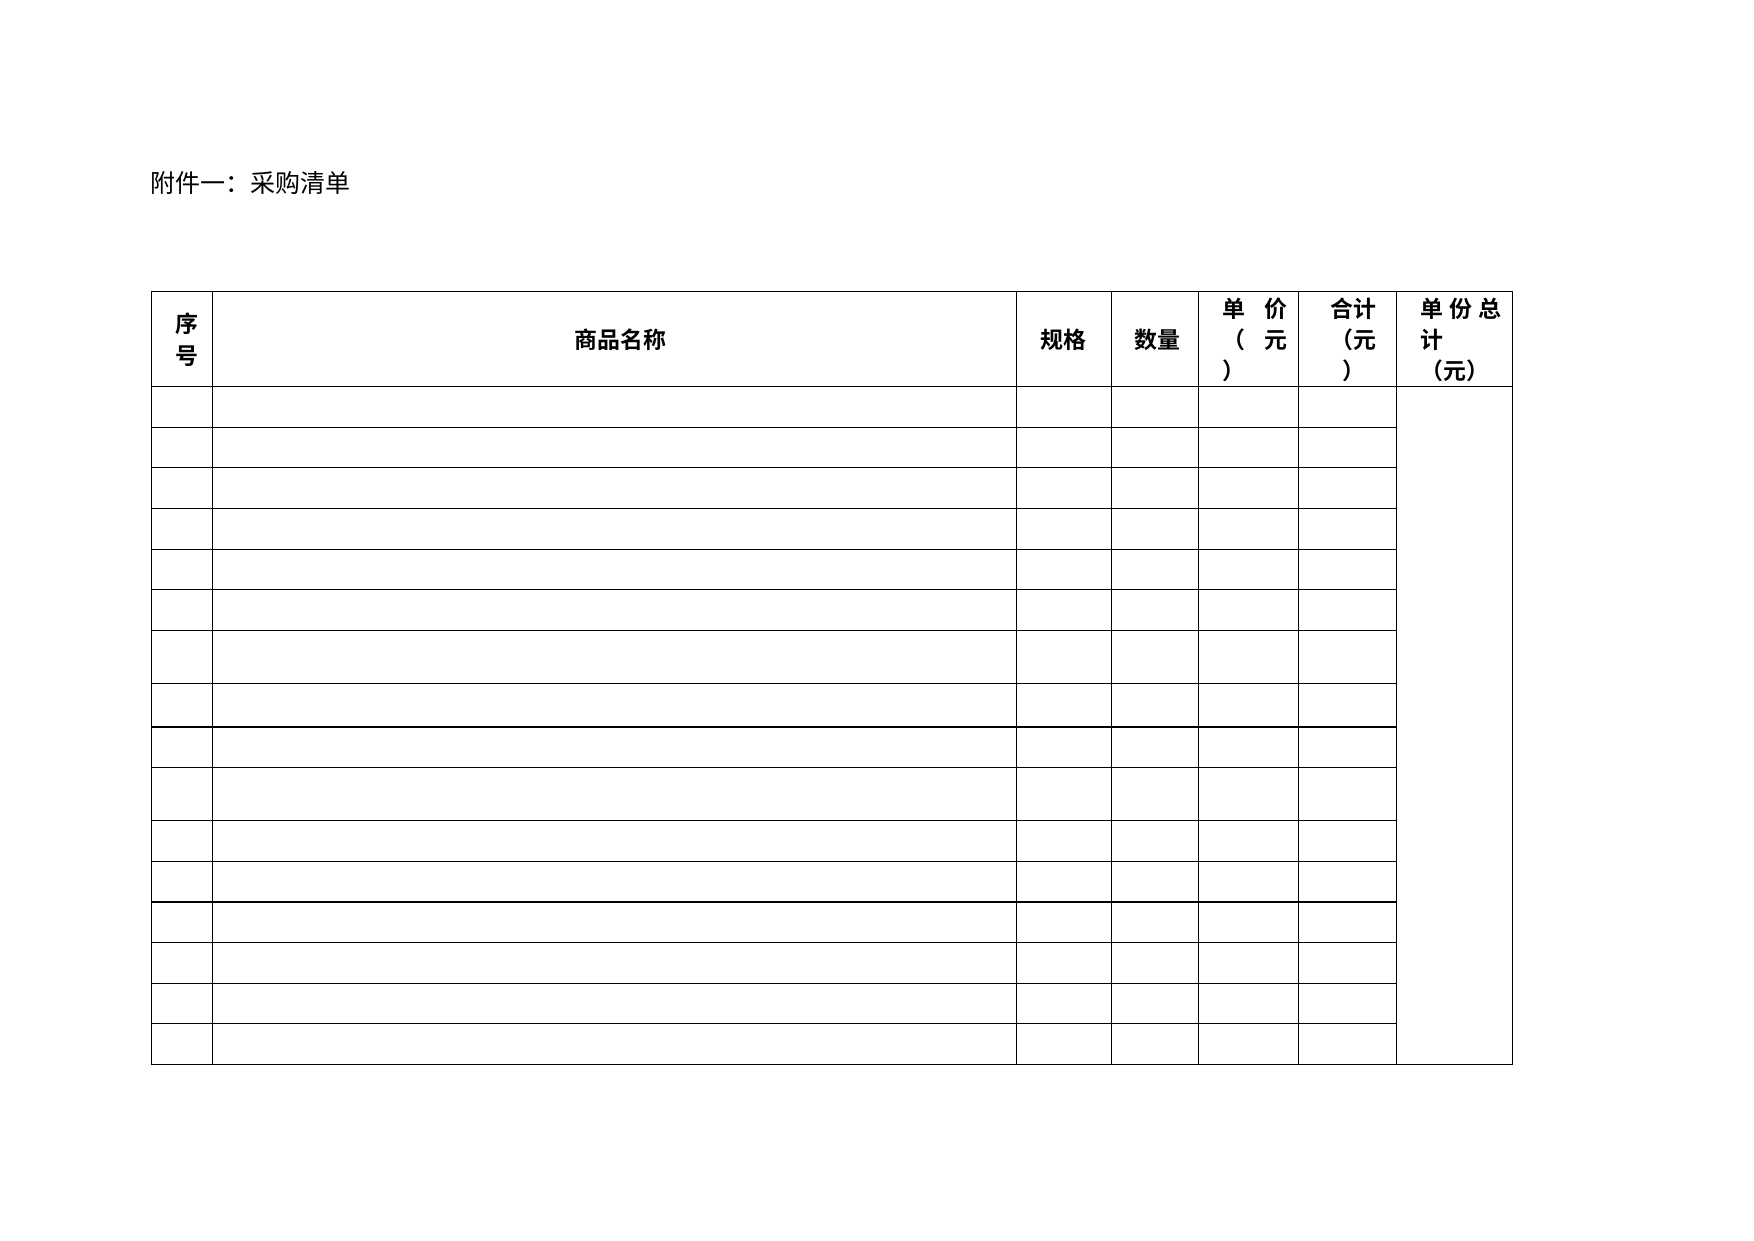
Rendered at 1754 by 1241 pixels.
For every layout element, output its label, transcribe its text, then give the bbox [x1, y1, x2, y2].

table_cell [213, 590, 1016, 630]
table_cell [1199, 903, 1298, 942]
table_cell [1017, 631, 1111, 683]
table_cell [152, 509, 212, 548]
table_cell [1299, 509, 1396, 548]
table_cell [152, 428, 212, 467]
table_cell [1199, 550, 1298, 589]
table_header 规格 [1017, 292, 1111, 386]
table_cell [1112, 509, 1198, 548]
table_cell [213, 943, 1016, 983]
table_cell [213, 903, 1016, 942]
table_cell [1199, 590, 1298, 630]
table_header 合计（元） [1299, 292, 1396, 386]
table_cell [213, 728, 1016, 767]
table_cell [1017, 468, 1111, 508]
table_cell [1199, 509, 1298, 548]
table_cell [1397, 387, 1512, 1064]
table_cell [1199, 984, 1298, 1023]
table_cell [1017, 1024, 1111, 1064]
table_cell [1299, 821, 1396, 861]
table_cell [152, 862, 212, 901]
table_cell [1017, 428, 1111, 467]
table_cell [213, 631, 1016, 683]
table_header 单份总计（元） [1397, 292, 1512, 386]
table_cell [1299, 631, 1396, 683]
text 附件一：采购清单 [150, 149, 1604, 214]
table_cell [213, 984, 1016, 1023]
table_cell [1299, 468, 1396, 508]
table_cell [213, 684, 1016, 726]
table_cell [1299, 387, 1396, 427]
table_cell [1112, 387, 1198, 427]
table_header 序号 [152, 292, 212, 386]
table_cell [1017, 550, 1111, 589]
table_cell [1199, 728, 1298, 767]
table_cell [1017, 728, 1111, 767]
table_header 单价（元） [1199, 292, 1298, 386]
table_cell [152, 631, 212, 683]
table_cell [213, 509, 1016, 548]
table_cell [1017, 768, 1111, 820]
table_cell [1112, 768, 1198, 820]
table_cell [1017, 684, 1111, 726]
table_cell [1299, 903, 1396, 942]
table_cell [1112, 590, 1198, 630]
table_cell [1017, 821, 1111, 861]
table_cell [1299, 684, 1396, 726]
table_cell [152, 768, 212, 820]
table_cell [1199, 468, 1298, 508]
table_cell [213, 428, 1016, 467]
table_cell [1199, 862, 1298, 901]
table_cell [1017, 509, 1111, 548]
table_cell [152, 550, 212, 589]
table_cell [213, 862, 1016, 901]
table_cell [1199, 1024, 1298, 1064]
table_cell [1199, 821, 1298, 861]
table_cell [1112, 862, 1198, 901]
table_cell [152, 943, 212, 983]
table_cell [1017, 984, 1111, 1023]
table_cell [1199, 428, 1298, 467]
table_cell [1017, 862, 1111, 901]
table_cell [1112, 468, 1198, 508]
table_cell [213, 550, 1016, 589]
table_cell [1112, 903, 1198, 942]
table_cell [1199, 768, 1298, 820]
table_cell [152, 821, 212, 861]
table_cell [213, 468, 1016, 508]
table_cell [1299, 590, 1396, 630]
table_header 数量 [1112, 292, 1198, 386]
table_cell [152, 590, 212, 630]
table_cell [152, 903, 212, 942]
table_cell [152, 984, 212, 1023]
table_cell [1112, 728, 1198, 767]
table_cell [1112, 943, 1198, 983]
table_cell [1199, 684, 1298, 726]
table_cell [1112, 821, 1198, 861]
table_cell [1299, 728, 1396, 767]
table_cell [213, 387, 1016, 427]
table_cell [1112, 631, 1198, 683]
table_cell [1017, 903, 1111, 942]
table_cell [1199, 943, 1298, 983]
table_cell [152, 1024, 212, 1064]
table_cell [1017, 387, 1111, 427]
table_cell [1299, 862, 1396, 901]
table_cell [1299, 550, 1396, 589]
table_cell [1299, 768, 1396, 820]
table_cell [1017, 943, 1111, 983]
table_cell [1112, 1024, 1198, 1064]
table_cell [213, 1024, 1016, 1064]
table_cell [152, 387, 212, 427]
table_cell [1299, 1024, 1396, 1064]
table_cell [1112, 550, 1198, 589]
table_cell [1299, 428, 1396, 467]
table_header 商品名称 [213, 292, 1016, 386]
table_cell [152, 728, 212, 767]
table_cell [152, 468, 212, 508]
table_cell [152, 684, 212, 726]
table_cell [1112, 684, 1198, 726]
table_cell [1299, 984, 1396, 1023]
table_cell [1199, 387, 1298, 427]
table_cell [1112, 428, 1198, 467]
table_cell [1112, 984, 1198, 1023]
table_cell [213, 768, 1016, 820]
table_cell [1017, 590, 1111, 630]
table_cell [1199, 631, 1298, 683]
table_cell [1299, 943, 1396, 983]
table_cell [213, 821, 1016, 861]
